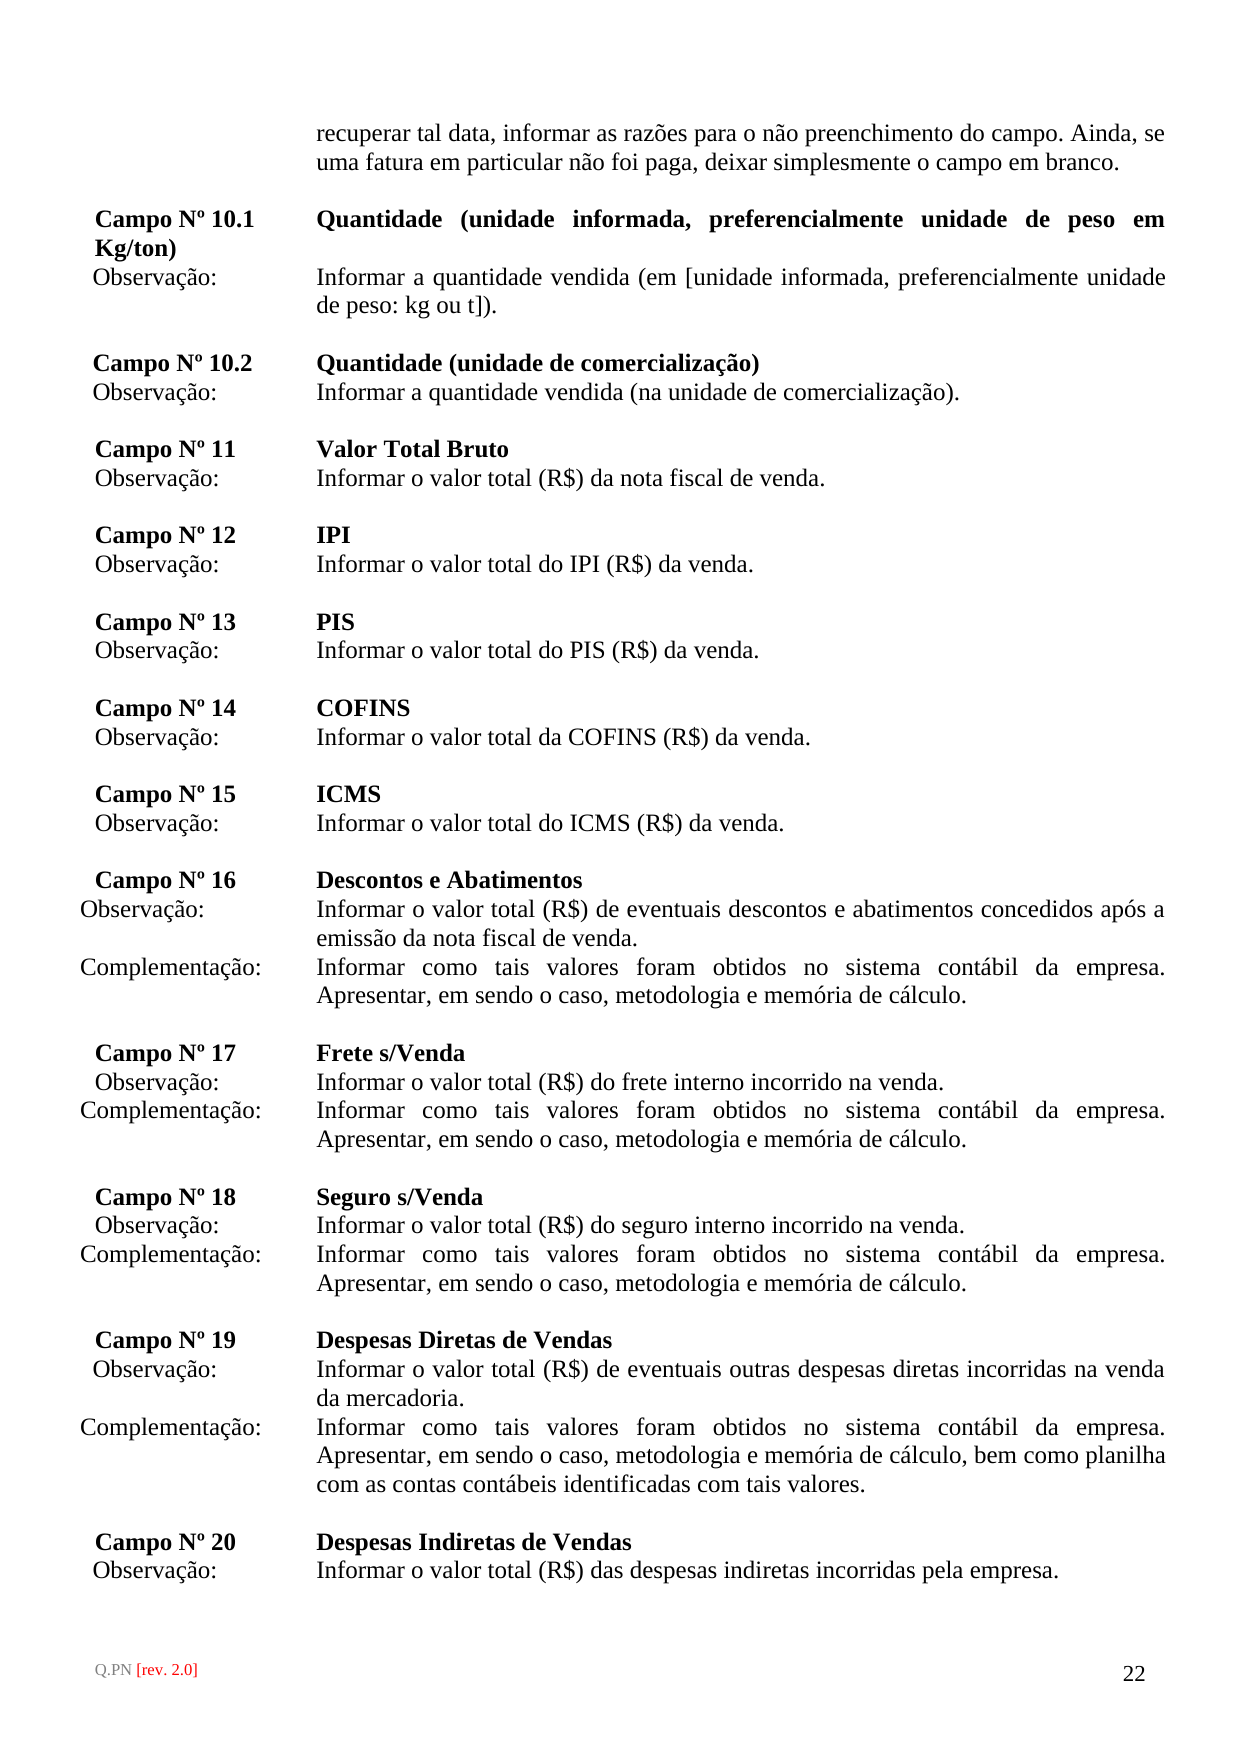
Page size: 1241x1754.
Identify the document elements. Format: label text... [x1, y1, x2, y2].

text Complementação: Informar como tais valores foram obtidos no sistema contábil da empresa. Apresentar, em sendo o caso, metodologia e memória de cálculo. [80, 1096, 1166, 1153]
text Campo Nº 10.2 Quantidade (unidade de comercialização) [80, 348, 1166, 377]
text Campo Nº 15 ICMS [94, 779, 1166, 808]
text Complementação: Informar como tais valores foram obtidos no sistema contábil da empresa. Apresentar, em sendo o caso, metodologia e memória de cálculo. [80, 952, 1166, 1009]
text Observação: Informar o valor total (R$) da nota fiscal de venda. [94, 463, 1166, 492]
text Campo Nº 20 Despesas Indiretas de Vendas [94, 1527, 1166, 1556]
text Campo Nº 10.1 Quantidade (unidade informada, preferencialmente unidade de peso em Kg/ton) [94, 204, 1166, 262]
text Observação: Informar o valor total do PIS (R$) da venda. [94, 636, 1166, 664]
text Campo Nº 11 Valor Total Bruto [94, 434, 1166, 463]
text Campo Nº 14 COFINS [94, 693, 1166, 722]
text Complementação: Informar como tais valores foram obtidos no sistema contábil da empresa. Apresentar, em sendo o caso, metodologia e memória de cálculo, bem como planilha com as contas contábeis identificadas com tais valores. [80, 1412, 1166, 1498]
text Observação: Informar a quantidade vendida (na unidade de comercialização). [80, 377, 1166, 406]
text Campo Nº 13 PIS [94, 607, 1166, 636]
text Observação: Informar o valor total (R$) das despesas indiretas incorridas pela empresa. [80, 1556, 1166, 1584]
text Campo Nº 19 Despesas Diretas de Vendas [94, 1326, 1166, 1354]
text Observação: Informar o valor total (R$) de eventuais outras despesas diretas incorridas na venda da mercadoria. [80, 1354, 1166, 1412]
text Campo Nº 12 IPI [94, 521, 1166, 549]
text Observação: Informar o valor total (R$) de eventuais descontos e abatimentos concedidos após a emissão da nota fiscal de venda. [80, 894, 1166, 952]
text Observação: Informar a quantidade vendida (em [unidade informada, preferencialmente unidade de peso: kg ou t]). [80, 262, 1166, 319]
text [80, 118, 1166, 176]
text Campo Nº 18 Seguro s/Venda [94, 1182, 1166, 1211]
text Observação: Informar o valor total (R$) do frete interno incorrido na venda. [94, 1067, 1166, 1096]
text Complementação: Informar como tais valores foram obtidos no sistema contábil da empresa. Apresentar, em sendo o caso, metodologia e memória de cálculo. [80, 1239, 1166, 1297]
text Observação: Informar o valor total do IPI (R$) da venda. [94, 549, 1166, 578]
text Observação: Informar o valor total (R$) do seguro interno incorrido na venda. [94, 1211, 1166, 1239]
text Campo Nº 17 Frete s/Venda [94, 1038, 1166, 1067]
text Observação: Informar o valor total da COFINS (R$) da venda. [94, 722, 1166, 751]
text Observação: Informar o valor total do ICMS (R$) da venda. [94, 808, 1166, 837]
text Campo Nº 16 Descontos e Abatimentos [94, 866, 1166, 894]
